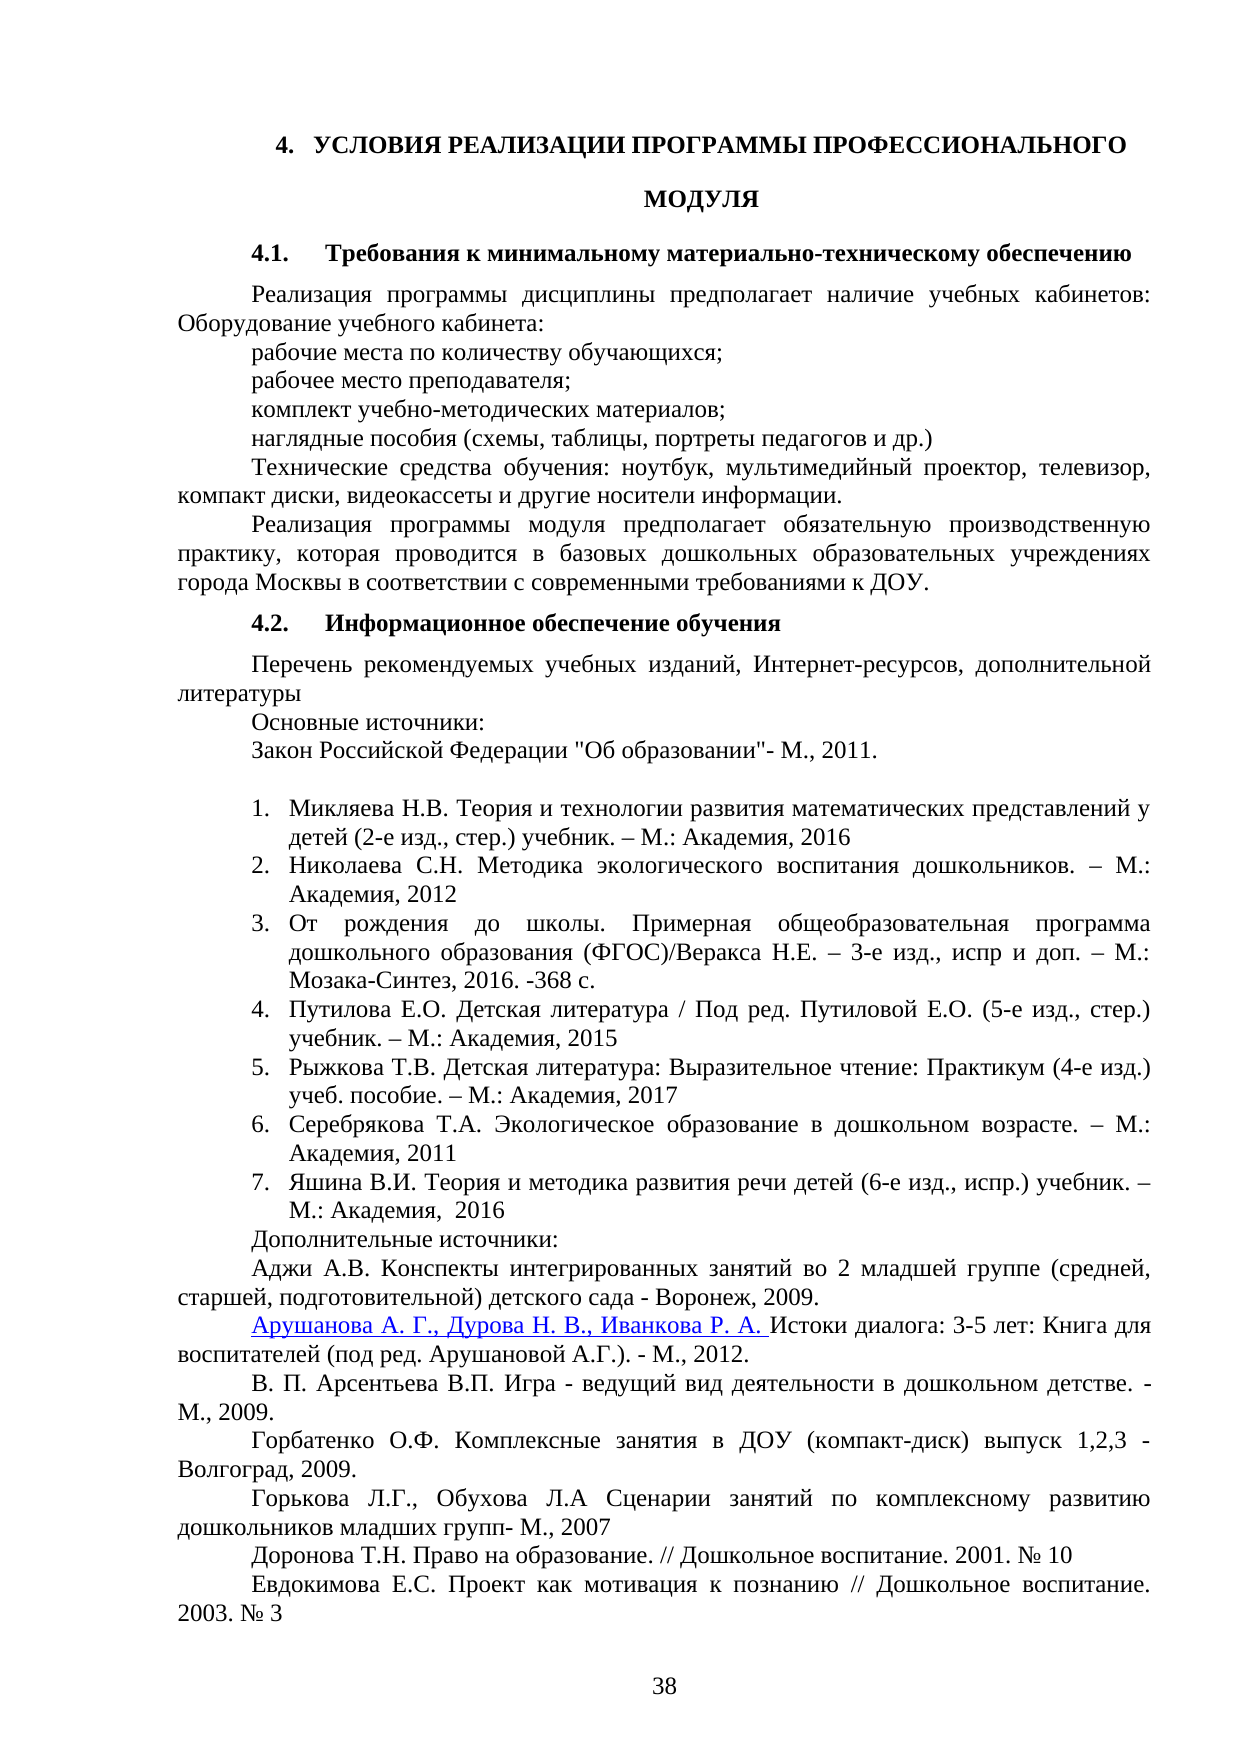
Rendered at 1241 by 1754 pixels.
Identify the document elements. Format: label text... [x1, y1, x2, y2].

text МОДУЛЯ [177, 184, 1152, 213]
text В. П. Арсентьева В.П. Игра - ведущий вид деятельности в дошкольном детстве. - М., 2009. [177, 1368, 1152, 1426]
list Яшина В.И. Теория и методика развития речи детей (6-е изд., испр.) учебник. – М.: Академия, 2016 [251, 1167, 1152, 1224]
text Основные источники: [177, 707, 1152, 736]
text Горькова Л.Г., Обухова Л.А Сценарии занятий по комплексному развитию дошкольников младших групп- М., 2007 [177, 1483, 1152, 1541]
text Аджи А.В. Конспекты интегрированных занятий во 2 младшей группе (средней, старшей, подготовительной) детского сада - Воронеж, 2009. [177, 1253, 1152, 1311]
list Требования к минимальному материально-техническому обеспечению [251, 238, 1152, 267]
list Рыжкова Т.В. Детская литература: Выразительное чтение: Практикум (4-е изд.) учеб. пособие. – М.: Академия, 2017 [251, 1052, 1152, 1109]
text Реализация программы дисциплины предполагает наличие учебных кабинетов: Оборудование учебного кабинета: [177, 279, 1152, 337]
text Доронова Т.Н. Право на образование. // Дошкольное воспитание. 2001. № 10 [177, 1541, 1152, 1569]
list Информационное обеспечение обучения [251, 608, 1152, 637]
list Серебрякова Т.А. Экологическое образование в дошкольном возрасте. – М.: Академия, 2011 [251, 1109, 1152, 1167]
text Евдокимова Е.С. Проект как мотивация к познанию // Дошкольное воспитание. 2003. № 3 [177, 1569, 1152, 1627]
list Путилова Е.О. Детская литература / Под ред. Путиловой Е.О. (5-е изд., стер.) учебник. – М.: Академия, 2015 [251, 994, 1152, 1052]
text рабочие места по количеству обучающихся; [177, 337, 1152, 366]
text наглядные пособия (схемы, таблицы, портреты педагогов и др.) [177, 423, 1152, 452]
list Микляева Н.В. Теория и технологии развития математических представлений у детей (2-е изд., стер.) учебник. – М.: Академия, 2016 [251, 793, 1152, 851]
text рабочее место преподавателя; [177, 366, 1152, 394]
list От рождения до школы. Примерная общеобразовательная программа дошкольного образования (ФГОС)/Веракса Н.Е. – 3-е изд., испр и доп. – М.: Мозака-Синтез, 2016. -368 с. [251, 908, 1152, 994]
text Горбатенко О.Ф. Комплексные занятия в ДОУ (компакт-диск) выпуск 1,2,3 - Волгоград, 2009. [177, 1426, 1152, 1483]
list УСЛОВИЯ РЕАЛИЗАЦИИ ПРОГРАММЫ ПРОФЕССИОНАЛЬНОГО [251, 131, 1152, 159]
list Николаева С.Н. Методика экологического воспитания дошкольников. – М.: Академия, 2012 [251, 851, 1152, 908]
text Технические средства обучения: ноутбук, мультимедийный проектор, телевизор, компакт диски, видеокассеты и другие носители информации. [177, 452, 1152, 509]
text Дополнительные источники: [177, 1224, 1152, 1253]
text Закон Российской Федерации "Об образовании"- М., 2011. [177, 736, 1152, 764]
text Перечень рекомендуемых учебных изданий, Интернет-ресурсов, дополнительной литературы [177, 649, 1152, 707]
text Реализация программы модуля предполагает обязательную производственную практику, которая проводится в базовых дошкольных образовательных учреждениях города Москвы в соответствии с современными требованиями к ДОУ. [177, 509, 1152, 596]
text комплект учебно-методических материалов; [177, 394, 1152, 423]
text Арушанова А. Г., Дурова Н. В., Иванкова Р. А. Истоки диалога: 3-5 лет: Книга для воспитателей (под ред. Арушановой А.Г.). - М., 2012. [177, 1311, 1152, 1368]
